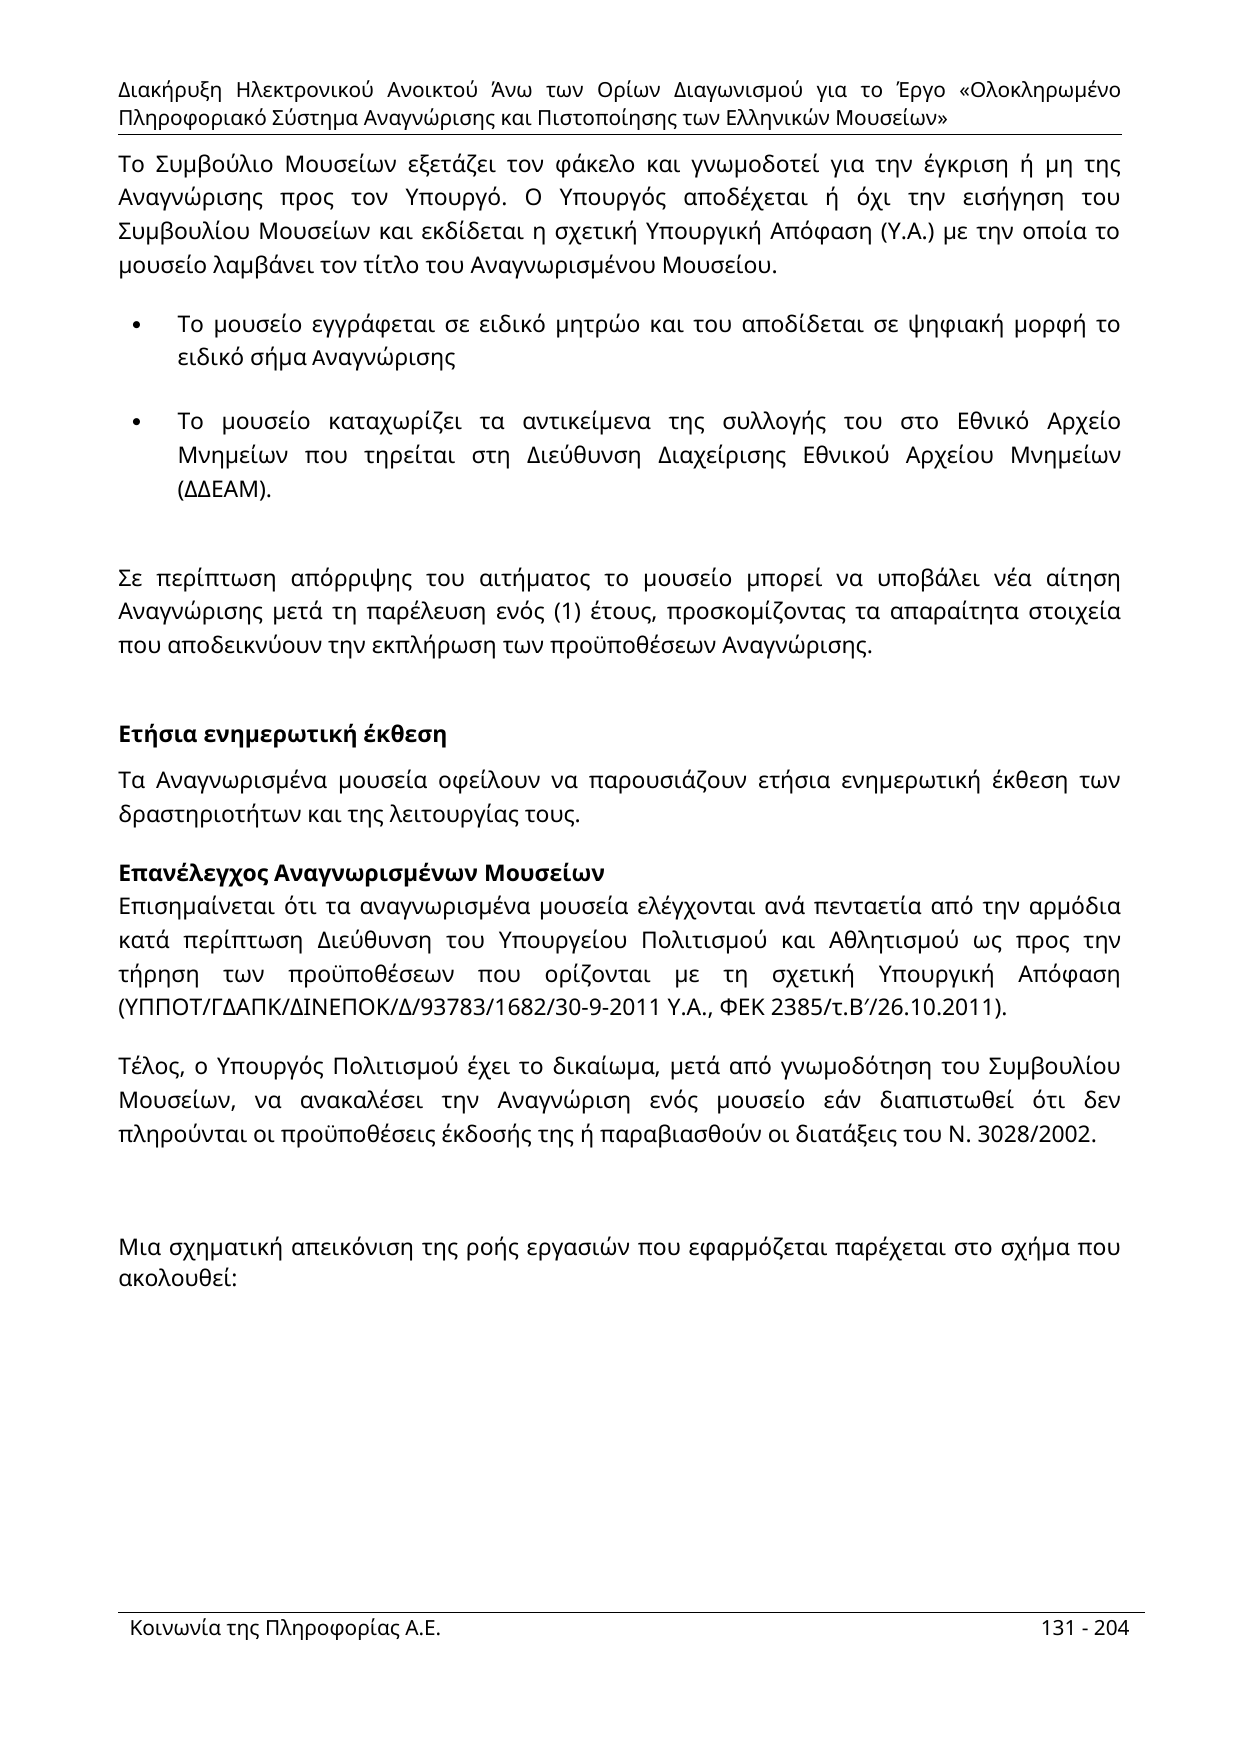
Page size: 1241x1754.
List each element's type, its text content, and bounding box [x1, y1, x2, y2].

text Τέλος, ο Υπουργός Πολιτισμού έχει το δικαίωμα, μετά από γνωμοδότηση του Συμβουλίου Μουσείων, να ανακαλέσει την Αναγνώριση ενός μουσείο εάν διαπιστωθεί ότι δεν πληρούνται οι προϋποθέσεις έκδοσής της ή παραβιασθούν οι διατάξεις του Ν. 3028/2002. [118, 1050, 1122, 1149]
list Επανέλεγχος Αναγνωρισμένων Μουσείων [118, 857, 1122, 888]
text Μια σχηματική απεικόνιση της ροής εργασιών που εφαρμόζεται παρέχεται στο σχήμα που ακολουθεί: [118, 1231, 1122, 1293]
list Το μουσείο εγγράφεται σε ειδικό μητρώο και του αποδίδεται σε ψηφιακή μορφή το ειδικό σήμα Αναγνώρισης [133, 307, 1122, 372]
text Επισημαίνεται ότι τα αναγνωρισμένα μουσεία ελέγχονται ανά πενταετία από την αρμόδια κατά περίπτωση Διεύθυνση του Υπουργείου Πολιτισμού και Αθλητισμού ως προς την τήρηση των προϋποθέσεων που ορίζονται με τη σχετική Υπουργική Απόφαση (ΥΠΠΟΤ/ΓΔΑΠΚ/ΔΙΝΕΠΟΚ/Δ/93783/1682/30-9-2011 Υ.Α., ΦΕΚ 2385/τ.Β′/26.10.2011). [118, 890, 1122, 1023]
text Ετήσια ενημερωτική έκθεση [118, 718, 1122, 749]
list Το μουσείο καταχωρίζει τα αντικείμενα της συλλογής του στο Εθνικό Αρχείο Μνημείων που τηρείται στη Διεύθυνση Διαχείρισης Εθνικού Αρχείου Μνημείων (ΔΔΕΑΜ). [133, 405, 1122, 504]
text Τα Αναγνωρισμένα μουσεία οφείλουν να παρουσιάζουν ετήσια ενημερωτική έκθεση των δραστηριοτήτων και της λειτουργίας τους. [118, 764, 1122, 829]
text Το Συμβούλιο Μουσείων εξετάζει τον φάκελο και γνωμοδοτεί για την έγκριση ή μη της Αναγνώρισης προς τον Υπουργό. Ο Υπουργός αποδέχεται ή όχι την εισήγηση του Συμβουλίου Μουσείων και εκδίδεται η σχετική Υπουργική Απόφαση (Υ.Α.) με την οποία το μουσείο λαμβάνει τον τίτλο του Αναγνωρισμένου Μουσείου. [118, 147, 1122, 280]
text Σε περίπτωση απόρριψης του αιτήματος το μουσείο μπορεί να υποβάλει νέα αίτηση Αναγνώρισης μετά τη παρέλευση ενός (1) έτους, προσκομίζοντας τα απαραίτητα στοιχεία που αποδεικνύουν την εκπλήρωση των προϋποθέσεων Αναγνώρισης. [118, 561, 1122, 660]
